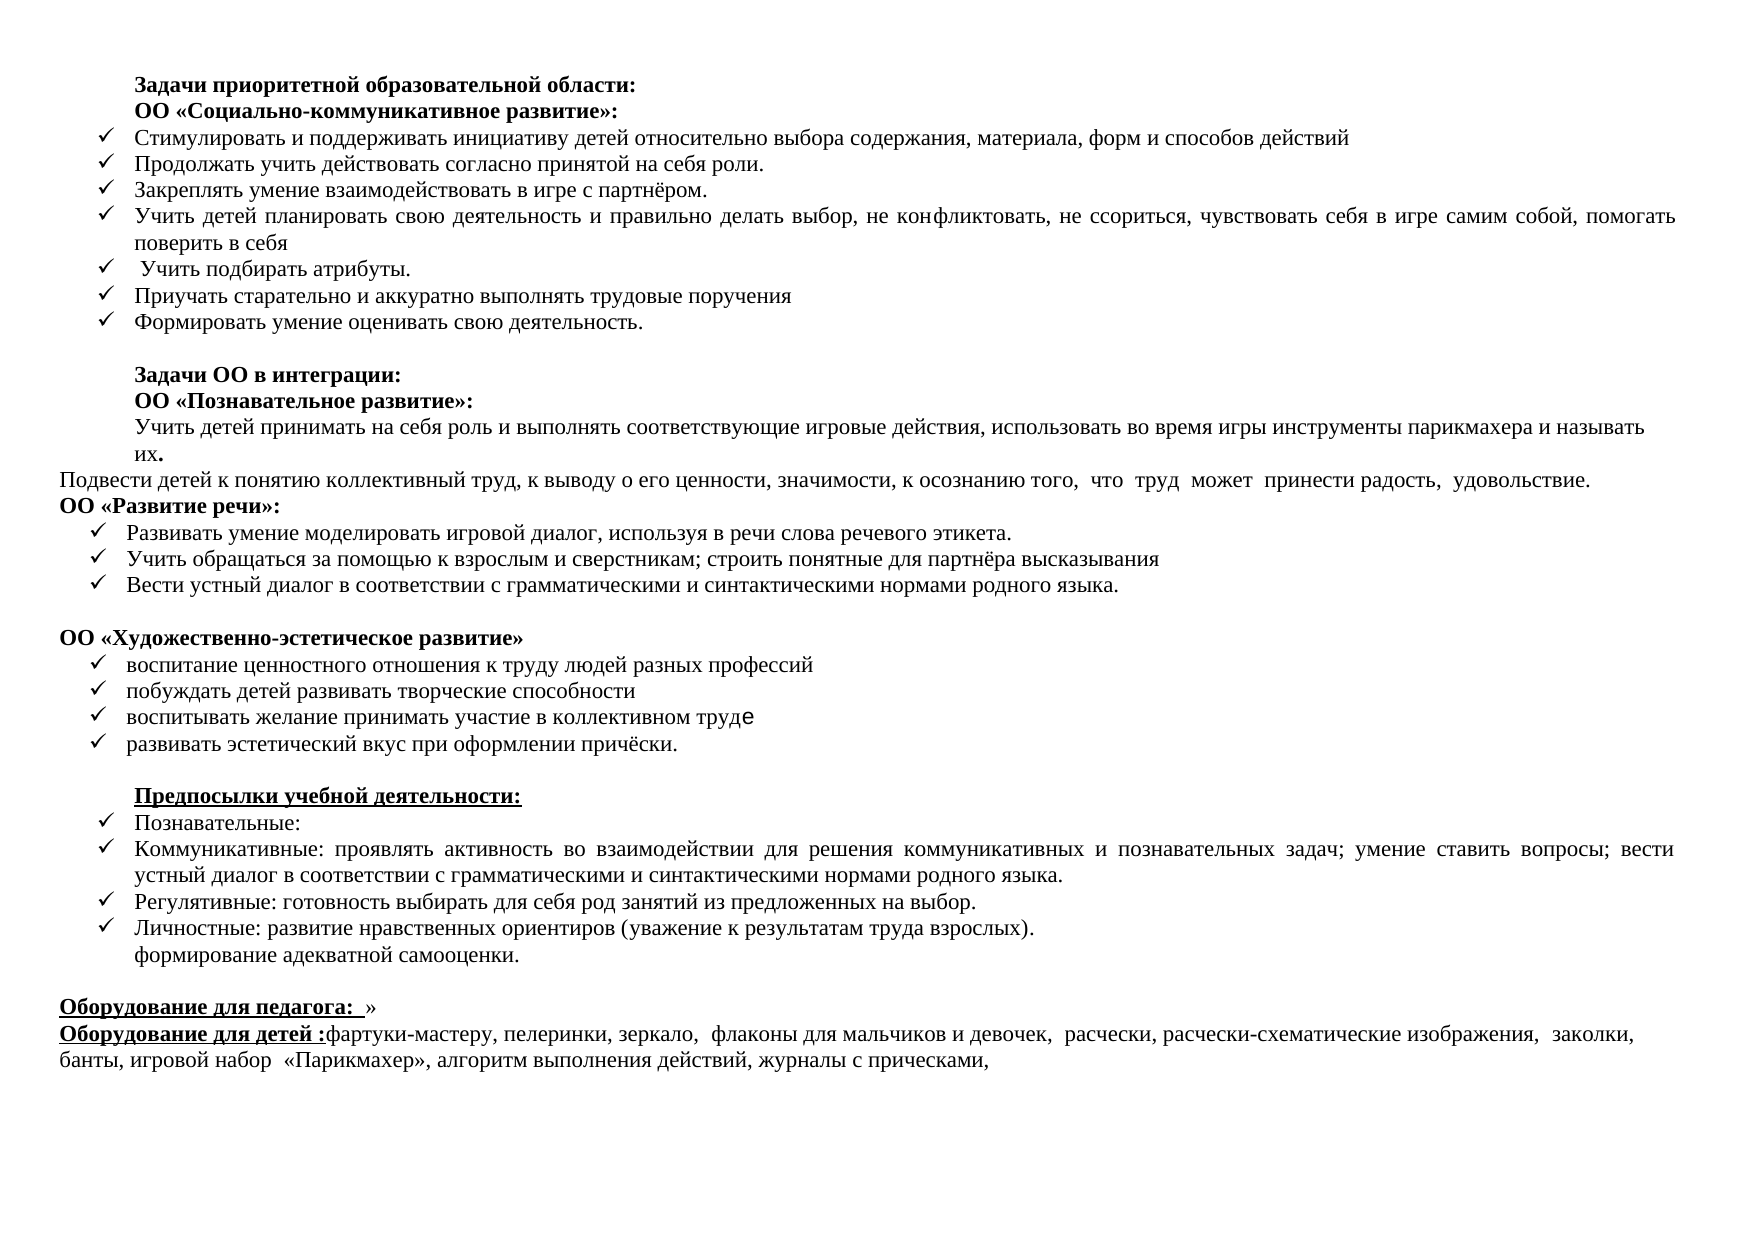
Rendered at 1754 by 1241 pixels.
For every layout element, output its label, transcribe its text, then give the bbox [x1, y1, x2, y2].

list Продолжать учить действовать согласно принятой на себя роли. [97, 150, 1677, 176]
list Развивать умение моделировать игровой диалог, используя в речи слова речевого этикета. [89, 519, 1677, 545]
text ОО «Познавательное развитие»: [134, 387, 1677, 413]
text ОО «Художественно-эстетическое развитие» [59, 624, 1677, 651]
text Оборудование для детей :фартуки-мастеру, пелеринки, зеркало, флаконы для мальчиков и девочек, расчески, расчески-схематические изображения, заколки, банты, игровой набор «Парикмахер», алгоритм выполнения действий, журналы с прическами, [59, 1020, 1677, 1072]
list Вести устный диалог в соответствии с грамматическими и синтактическими нормами родного языка. [89, 572, 1677, 598]
list Коммуникативные: проявлять активность во взаимодействии для решения коммуникативных и познавательных задач; умение ставить вопросы; вести устный диалог в соответствии с грамматическими и синтактическими нормами родного языка. [97, 835, 1677, 888]
list воспитывать желание принимать участие в коллективном труде [89, 703, 1677, 730]
list Учить детей планировать свою деятельность и правильно делать выбор, не конфликтовать, не ссориться, чувствовать себя в игре самим собой, помогать поверить в себя [97, 203, 1677, 255]
text ОО «Развитие речи»: [59, 492, 1677, 519]
list Учить подбирать атрибуты. [97, 255, 1677, 282]
text Оборудование для педагога: » [59, 993, 1677, 1020]
list развивать эстетический вкус при оформлении причёски. [89, 730, 1677, 756]
text Задачи приоритетной образовательной области: ОО «Социально-коммуникативное развитие»: [134, 71, 1677, 123]
list Закреплять умение взаимодействовать в игре с партнёром. [97, 176, 1677, 203]
text Подвести детей к понятию коллективный труд, к выводу о его ценности, значимости, к осознанию того, что труд может принести радость, удовольствие. [59, 466, 1677, 492]
list побуждать детей развивать творческие способности [89, 677, 1677, 703]
text Задачи ОО в интеграции: [134, 361, 1677, 387]
list Учить обращаться за помощью к взрослым и сверстникам; строить понятные для партнёра высказывания [89, 545, 1677, 572]
list формирование адекватной самооценки. [134, 941, 1677, 967]
list Познавательные: [97, 809, 1677, 835]
list Приучать старательно и аккуратно выполнять трудовые поручения [97, 282, 1677, 308]
list воспитание ценностного отношения к труду людей разных профессий [89, 651, 1677, 677]
list Формировать умение оценивать свою деятельность. [97, 308, 1677, 334]
list Стимулировать и поддерживать инициативу детей относительно выбора содержания, материала, форм и способов действий [97, 123, 1677, 150]
text Предпосылки учебной деятельности: [134, 782, 1677, 809]
list Личностные: развитие нравственных ориентиров (уважение к результатам труда взрослых). [97, 914, 1677, 941]
text Учить детей принимать на себя роль и выполнять соответствующие игровые действия, использовать во время игры инструменты парикмахера и называть их. [134, 413, 1677, 466]
list Регулятивные: готовность выбирать для себя род занятий из предложенных на выбор. [97, 888, 1677, 914]
